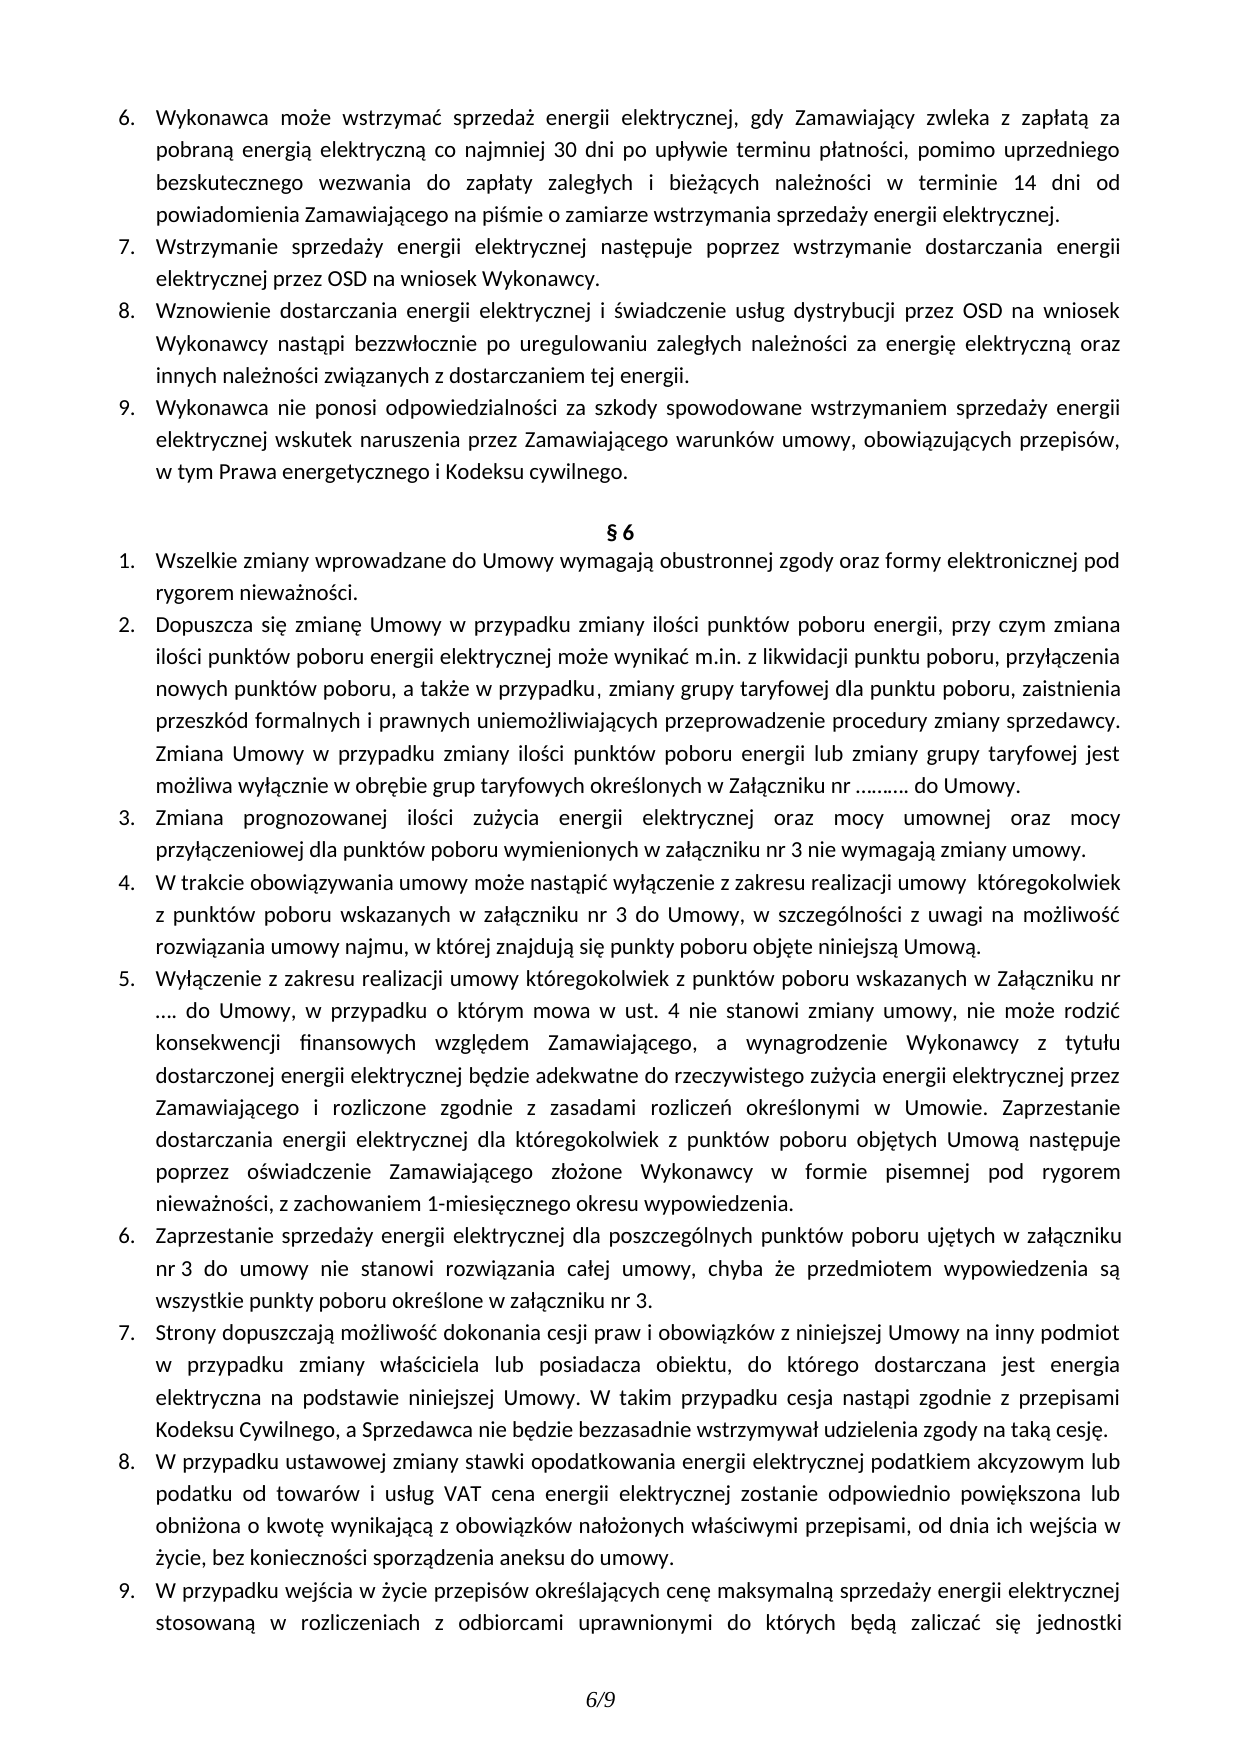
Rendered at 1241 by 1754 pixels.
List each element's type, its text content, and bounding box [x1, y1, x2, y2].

list W przypadku ustawowej zmiany stawki opodatkowania energii elektrycznej podatkiem akcyzowym lub podatku od towarów i usług VAT cena energii elektrycznej zostanie odpowiednio powiększona lub obniżona o kwotę wynikającą z obowiązków nałożonych właściwymi przepisami, od dnia ich wejścia w życie, bez konieczności sporządzenia aneksu do umowy. [118, 1447, 1122, 1572]
list Zmiana prognozowanej ilości zużycia energii elektrycznej oraz mocy umownej oraz mocy przyłączeniowej dla punktów poboru wymienionych w załączniku nr 3 nie wymagają zmiany umowy. [118, 803, 1122, 863]
list Zaprzestanie sprzedaży energii elektrycznej dla poszczególnych punktów poboru ujętych w załączniku nr 3 do umowy nie stanowi rozwiązania całej umowy, chyba że przedmiotem wypowiedzenia są wszystkie punkty poboru określone w załączniku nr 3. [118, 1222, 1122, 1314]
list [118, 1576, 1122, 1636]
list Wyłączenie z zakresu realizacji umowy któregokolwiek z punktów poboru wskazanych w Załączniku nr …. do Umowy, w przypadku o którym mowa w ust. 4 nie stanowi zmiany umowy, nie może rodzić konsekwencji finansowych względem Zamawiającego, a wynagrodzenie Wykonawcy z tytułu dostarczonej energii elektrycznej będzie adekwatne do rzeczywistego zużycia energii elektrycznej przez Zamawiającego i rozliczone zgodnie z zasadami rozliczeń określonymi w Umowie. Zaprzestanie dostarczania energii elektrycznej dla któregokolwiek z punktów poboru objętych Umową następuje poprzez oświadczenie Zamawiającego złożone Wykonawcy w formie pisemnej pod rygorem nieważności, z zachowaniem 1-miesięcznego okresu wypowiedzenia. [118, 964, 1122, 1217]
list W trakcie obowiązywania umowy może nastąpić wyłączenie z zakresu realizacji umowy któregokolwiek z punktów poboru wskazanych w załączniku nr 3 do Umowy, w szczególności z uwagi na możliwość rozwiązania umowy najmu, w której znajdują się punkty poboru objęte niniejszą Umową. [118, 868, 1122, 960]
list Wykonawca nie ponosi odpowiedzialności za szkody spowodowane wstrzymaniem sprzedaży energii elektrycznej wskutek naruszenia przez Zamawiającego warunków umowy, obowiązujących przepisów, w tym Prawa energetycznego i Kodeksu cywilnego. [118, 393, 1122, 486]
list Wszelkie zmiany wprowadzane do Umowy wymagają obustronnej zgody oraz formy elektronicznej pod rygorem nieważności. [118, 546, 1122, 606]
list Wykonawca może wstrzymać sprzedaż energii elektrycznej, gdy Zamawiający zwleka z zapłatą za pobraną energią elektryczną co najmniej 30 dni po upływie terminu płatności, pomimo uprzedniego bezskutecznego wezwania do zapłaty zaległych i bieżących należności w terminie 14 dni od powiadomienia Zamawiającego na piśmie o zamiarze wstrzymania sprzedaży energii elektrycznej. [118, 103, 1122, 228]
text § 6 [118, 518, 1122, 546]
list Dopuszcza się zmianę Umowy w przypadku zmiany ilości punktów poboru energii, przy czym zmiana ilości punktów poboru energii elektrycznej może wynikać m.in. z likwidacji punktu poboru, przyłączenia nowych punktów poboru, a także w przypadku, zmiany grupy taryfowej dla punktu poboru, zaistnienia przeszkód formalnych i prawnych uniemożliwiających przeprowadzenie procedury zmiany sprzedawcy. Zmiana Umowy w przypadku zmiany ilości punktów poboru energii lub zmiany grupy taryfowej jest możliwa wyłącznie w obrębie grup taryfowych określonych w Załączniku nr ………. do Umowy. [118, 610, 1122, 799]
list Strony dopuszczają możliwość dokonania cesji praw i obowiązków z niniejszej Umowy na inny podmiot w przypadku zmiany właściciela lub posiadacza obiektu, do którego dostarczana jest energia elektryczna na podstawie niniejszej Umowy. W takim przypadku cesja nastąpi zgodnie z przepisami Kodeksu Cywilnego, a Sprzedawca nie będzie bezzasadnie wstrzymywał udzielenia zgody na taką cesję. [118, 1318, 1122, 1443]
list Wznowienie dostarczania energii elektrycznej i świadczenie usług dystrybucji przez OSD na wniosek Wykonawcy nastąpi bezzwłocznie po uregulowaniu zaległych należności za energię elektryczną oraz innych należności związanych z dostarczaniem tej energii. [118, 297, 1122, 389]
list Wstrzymanie sprzedaży energii elektrycznej następuje poprzez wstrzymanie dostarczania energii elektrycznej przez OSD na wniosek Wykonawcy. [118, 232, 1122, 292]
